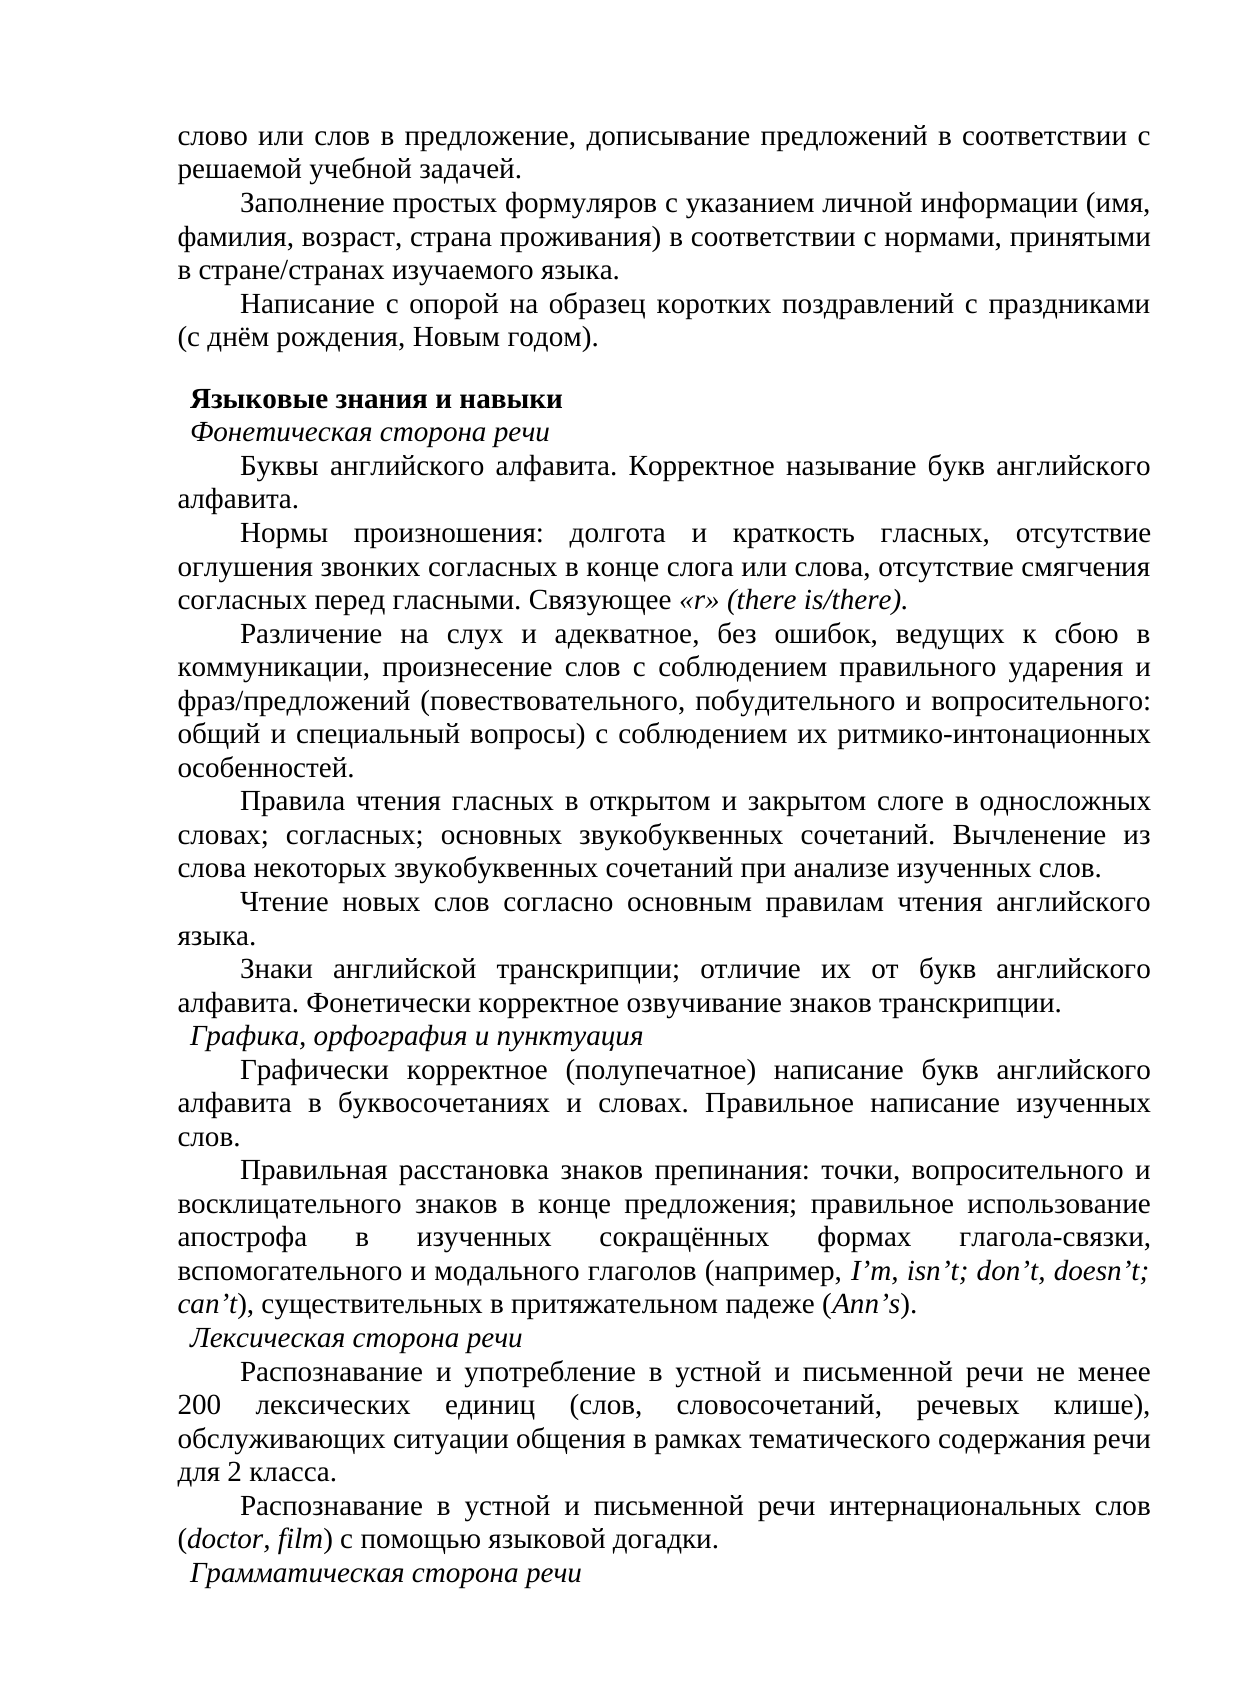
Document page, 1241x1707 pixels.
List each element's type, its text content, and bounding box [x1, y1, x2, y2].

text Нормы произношения: долгота и краткость гласных, отсутствие оглушения звонких согласных в конце слога или слова, отсутствие смягчения согласных перед гласными. Связующее «r» (there is/there). [177, 515, 1152, 616]
text Языковые знания и навыки [190, 381, 1152, 414]
text Знаки английской транскрипции; отличие их от букв английского алфавита. Фонетически корректное озвучивание знаков транскрипции. [177, 951, 1152, 1018]
text Распознавание в устной и письменной речи интернациональных слов (doctor, film) с помощью языковой догадки. [177, 1488, 1152, 1555]
text Различение на слух и адекватное, без ошибок, ведущих к сбою в коммуникации, произнесение слов с соблюдением правильного ударения и фраз/предложений (повествовательного, побудительного и вопросительного: общий и специальный вопросы) с соблюдением их ритмико-интонационных особенностей. [177, 616, 1152, 783]
text Правила чтения гласных в открытом и закрытом слоге в односложных словах; согласных; основных звукобуквенных сочетаний. Вычленение из слова некоторых звукобуквенных сочетаний при анализе изученных слов. [177, 783, 1152, 884]
text Грамматическая сторона речи [190, 1555, 1152, 1588]
text Графически корректное (полупечатное) написание букв английского алфавита в буквосочетаниях и словах. Правильное написание изученных слов. [177, 1052, 1152, 1152]
text Графика, орфография и пунктуация [190, 1018, 1152, 1052]
text Распознавание и употребление в устной и письменной речи не менее 200 лексических единиц (слов, словосочетаний, речевых клише), обслуживающих ситуации общения в рамках тематического содержания речи для 2 класса. [177, 1354, 1152, 1488]
text Правильная расстановка знаков препинания: точки, вопросительного и восклицательного знаков в конце предложения; правильное использование апострофа в изученных сокращённых формах глагола-связки, вспомогательного и модального глаголов (например, I’m, isn’t; don’t, doesn’t; can’t), существительных в притяжательном падеже (Ann’s). [177, 1152, 1152, 1320]
text Чтение новых слов согласно основным правилам чтения английского языка. [177, 884, 1152, 951]
text Фонетическая сторона речи [190, 414, 1152, 448]
text Написание с опорой на образец коротких поздравлений с праздниками (с днём рождения, Новым годом). [177, 286, 1152, 353]
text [177, 118, 1152, 185]
text Лексическая сторона речи [190, 1320, 1152, 1354]
text Буквы английского алфавита. Корректное называние букв английского алфавита. [177, 448, 1152, 515]
text Заполнение простых формуляров с указанием личной информации (имя, фамилия, возраст, страна проживания) в соответствии с нормами, принятыми в стране/странах изучаемого языка. [177, 185, 1152, 286]
